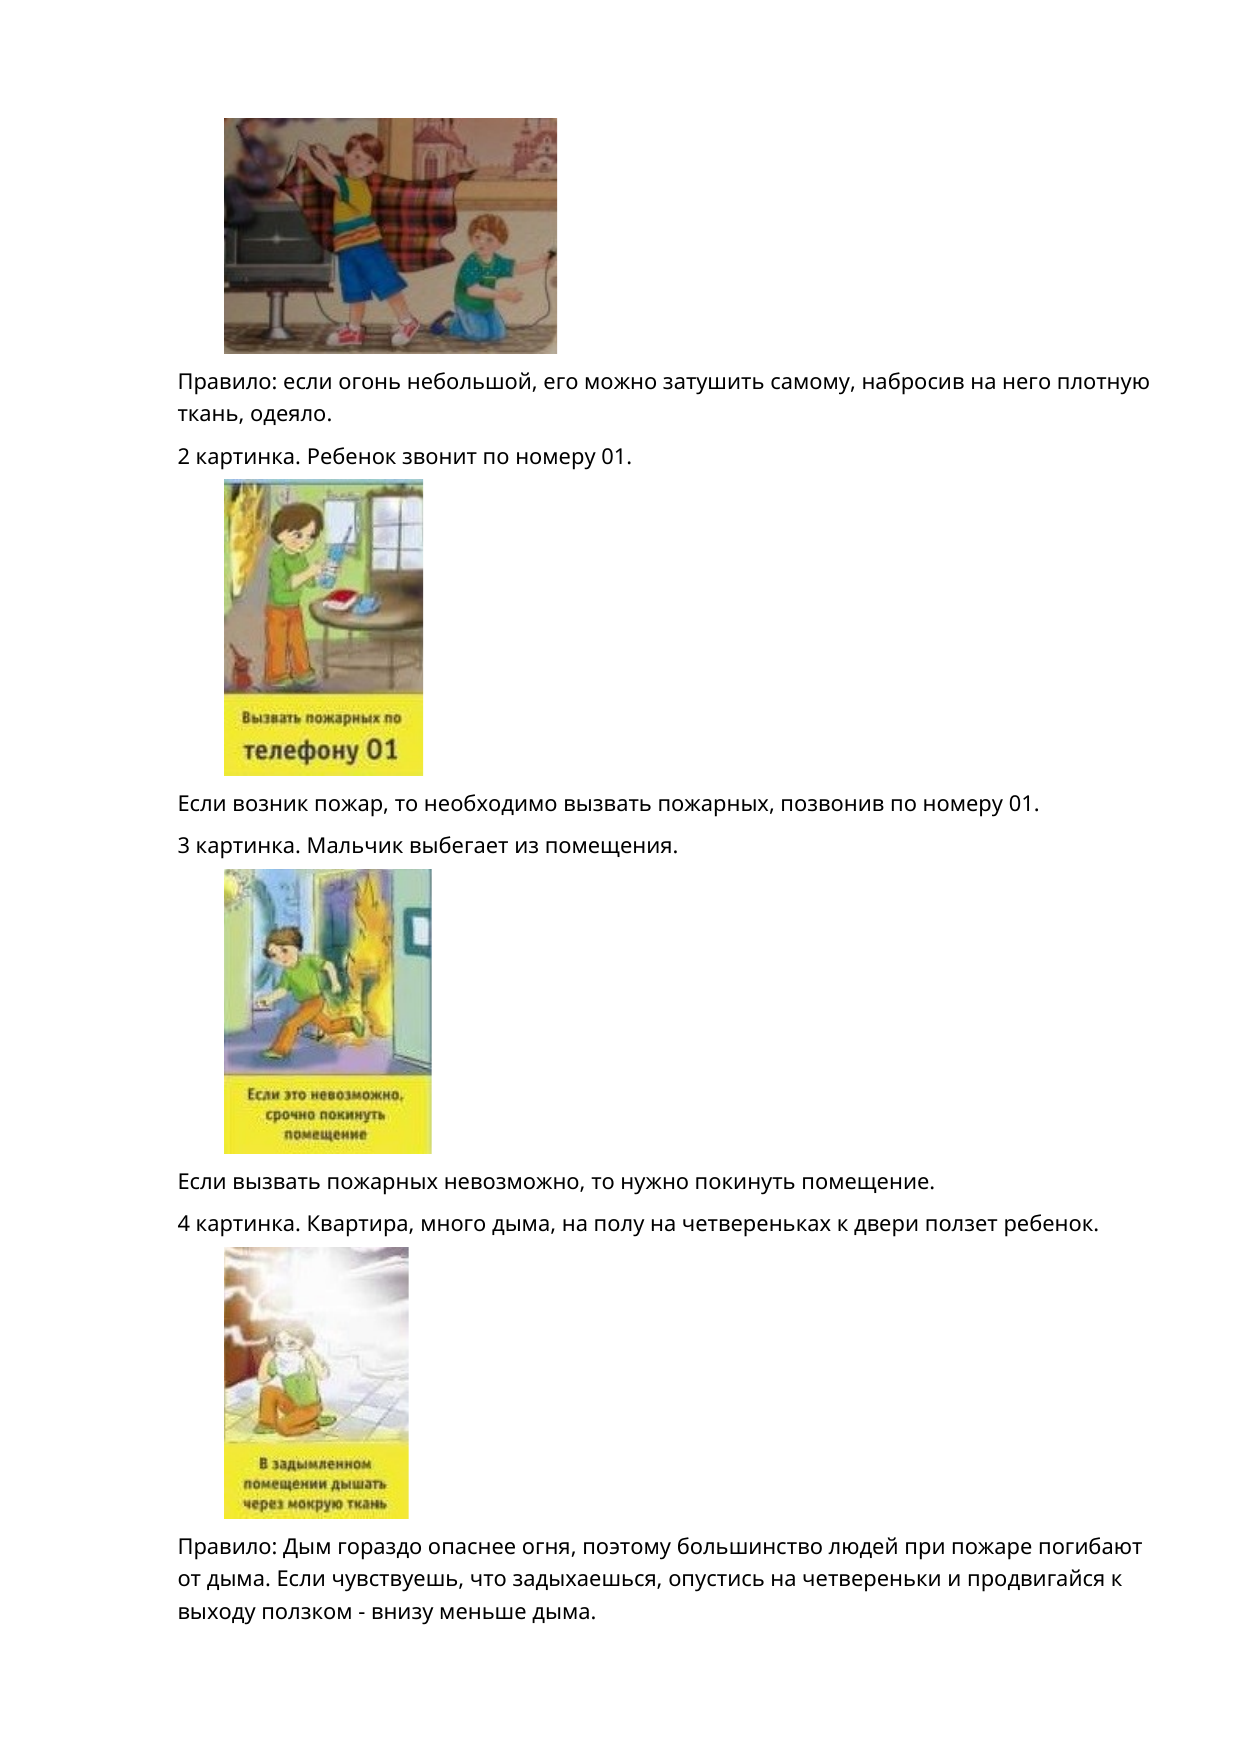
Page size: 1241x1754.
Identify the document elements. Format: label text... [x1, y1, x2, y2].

picture [224, 479, 424, 776]
picture [224, 1247, 409, 1519]
text Если возник пожар, то необходимо вызвать пожарных, позвонив по номеру 01. [177, 785, 1152, 818]
picture [224, 869, 432, 1154]
text 4 картинка. Квартира, много дыма, на полу на четвереньках к двери ползет ребенок. [177, 1205, 1152, 1238]
picture [224, 118, 558, 354]
text 3 картинка. Мальчик выбегает из помещения. [177, 827, 1152, 860]
text 2 картинка. Ребенок звонит по номеру 01. [177, 438, 1152, 470]
text Правило: Дым гораздо опаснее огня, поэтому большинство людей при пожаре погибают от дыма. Если чувствуешь, что задыхаешься, опустись на четвереньки и продвигайся к выходу ползком - внизу меньше дыма. [177, 1528, 1152, 1626]
text Если вызвать пожарных невозможно, то нужно покинуть помещение. [177, 1163, 1152, 1196]
text Правило: если огонь небольшой, его можно затушить самому, набросив на него плотную ткань, одеяло. [177, 363, 1152, 428]
